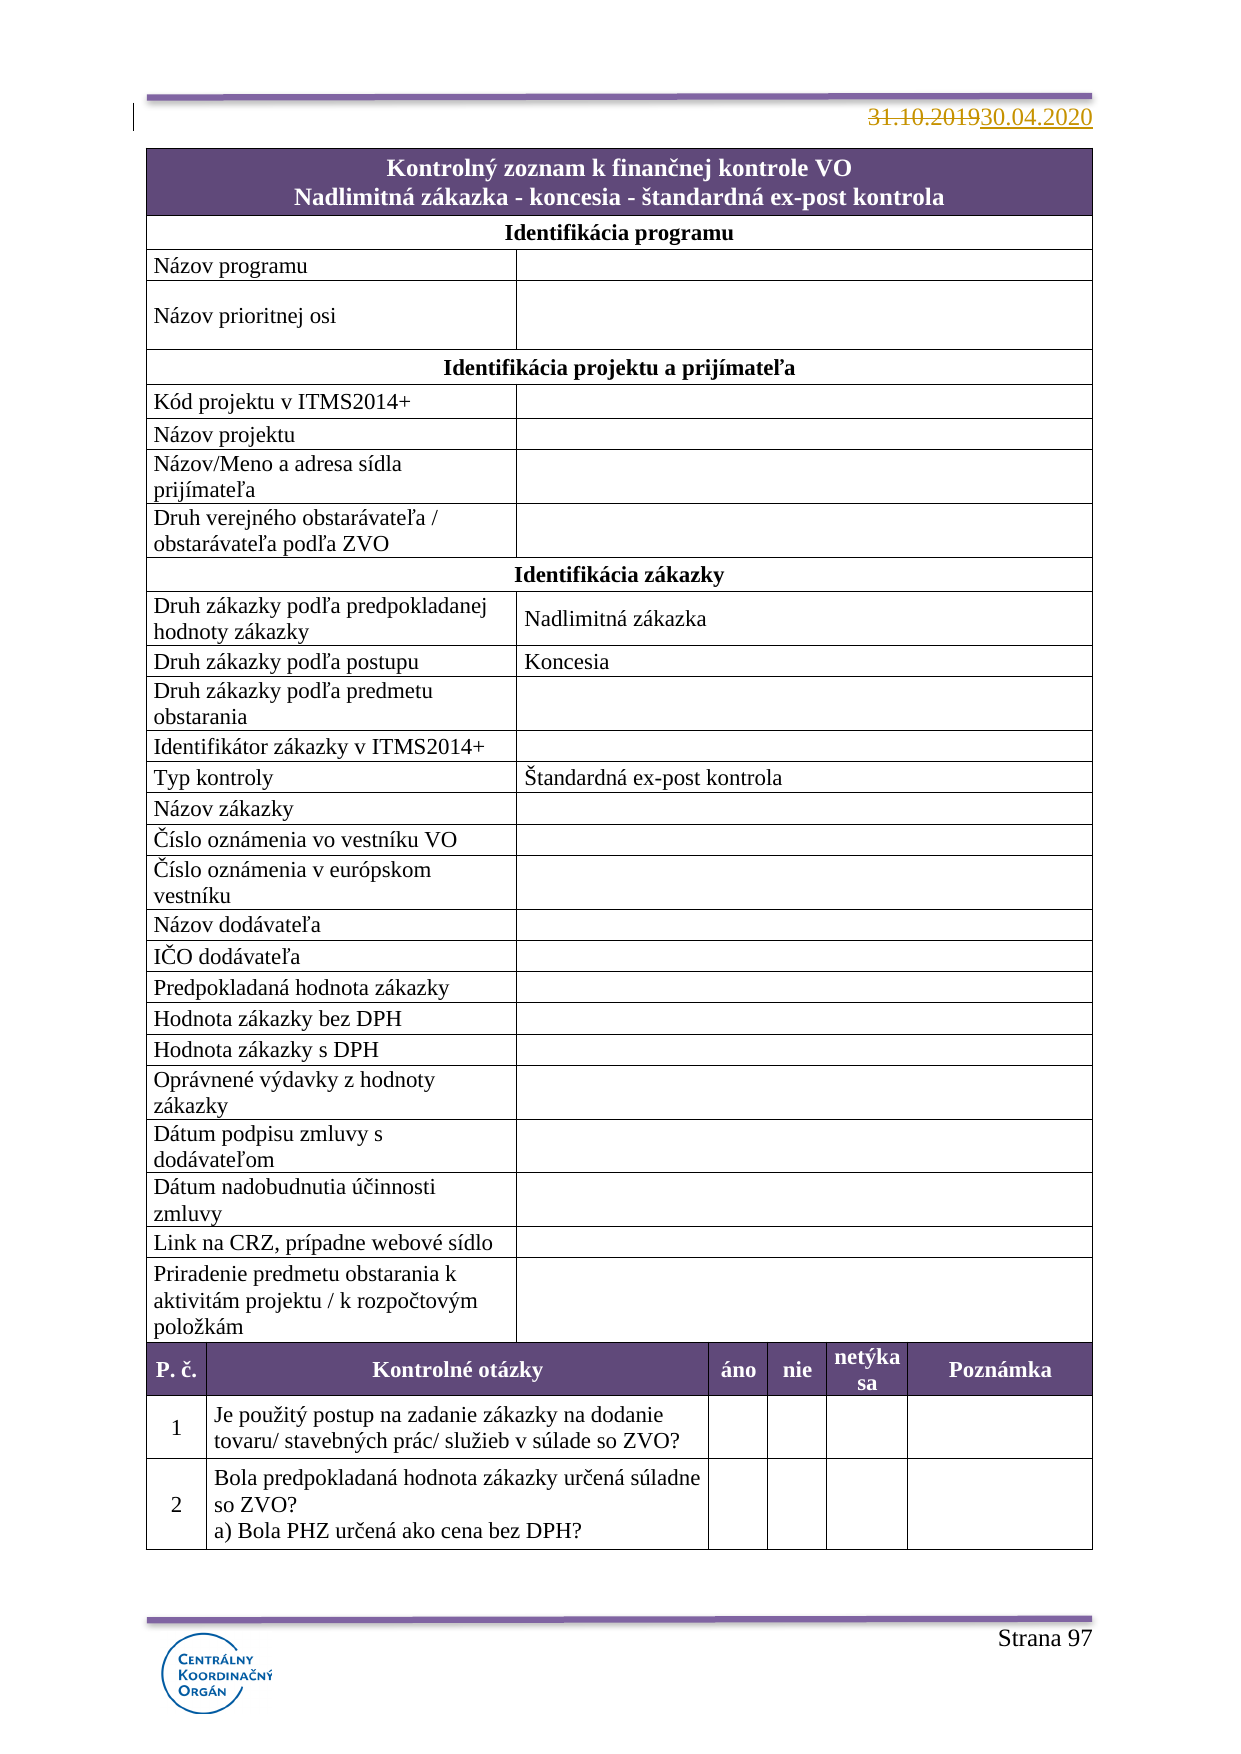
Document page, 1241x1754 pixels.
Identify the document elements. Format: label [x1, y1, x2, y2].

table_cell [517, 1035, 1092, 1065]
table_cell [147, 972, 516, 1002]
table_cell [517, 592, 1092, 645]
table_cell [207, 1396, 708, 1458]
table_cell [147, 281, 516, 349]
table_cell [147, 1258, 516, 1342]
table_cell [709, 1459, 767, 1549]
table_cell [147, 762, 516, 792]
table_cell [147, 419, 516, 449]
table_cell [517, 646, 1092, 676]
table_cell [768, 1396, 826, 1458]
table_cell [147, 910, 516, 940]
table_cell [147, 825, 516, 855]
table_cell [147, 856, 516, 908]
picture [159, 1631, 272, 1713]
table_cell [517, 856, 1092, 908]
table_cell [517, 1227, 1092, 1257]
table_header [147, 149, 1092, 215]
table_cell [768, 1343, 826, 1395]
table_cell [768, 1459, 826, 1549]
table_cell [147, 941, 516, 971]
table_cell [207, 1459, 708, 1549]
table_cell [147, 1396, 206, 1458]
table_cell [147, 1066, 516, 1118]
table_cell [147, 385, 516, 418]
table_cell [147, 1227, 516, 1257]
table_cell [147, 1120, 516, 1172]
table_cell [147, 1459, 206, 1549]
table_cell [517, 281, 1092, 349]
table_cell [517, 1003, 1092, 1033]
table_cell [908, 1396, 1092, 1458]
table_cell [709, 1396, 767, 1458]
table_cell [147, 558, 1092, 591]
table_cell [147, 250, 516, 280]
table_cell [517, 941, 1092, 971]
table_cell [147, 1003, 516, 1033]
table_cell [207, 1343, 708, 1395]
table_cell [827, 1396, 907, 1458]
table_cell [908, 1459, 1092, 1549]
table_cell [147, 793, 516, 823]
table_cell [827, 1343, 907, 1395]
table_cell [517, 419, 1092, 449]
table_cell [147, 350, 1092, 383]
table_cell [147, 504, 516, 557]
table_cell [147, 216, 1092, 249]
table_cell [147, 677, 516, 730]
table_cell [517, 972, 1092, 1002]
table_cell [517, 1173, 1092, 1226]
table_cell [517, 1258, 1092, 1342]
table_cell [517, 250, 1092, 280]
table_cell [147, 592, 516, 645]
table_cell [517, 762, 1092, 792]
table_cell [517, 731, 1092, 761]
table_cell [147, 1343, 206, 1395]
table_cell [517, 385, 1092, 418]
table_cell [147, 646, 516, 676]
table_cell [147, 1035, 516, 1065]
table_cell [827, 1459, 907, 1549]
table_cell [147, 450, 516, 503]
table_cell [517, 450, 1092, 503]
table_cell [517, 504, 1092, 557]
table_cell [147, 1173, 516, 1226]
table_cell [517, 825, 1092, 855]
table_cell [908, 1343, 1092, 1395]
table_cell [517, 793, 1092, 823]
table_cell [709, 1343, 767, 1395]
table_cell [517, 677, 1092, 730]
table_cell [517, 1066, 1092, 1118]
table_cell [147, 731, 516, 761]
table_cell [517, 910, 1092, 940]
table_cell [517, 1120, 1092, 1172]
